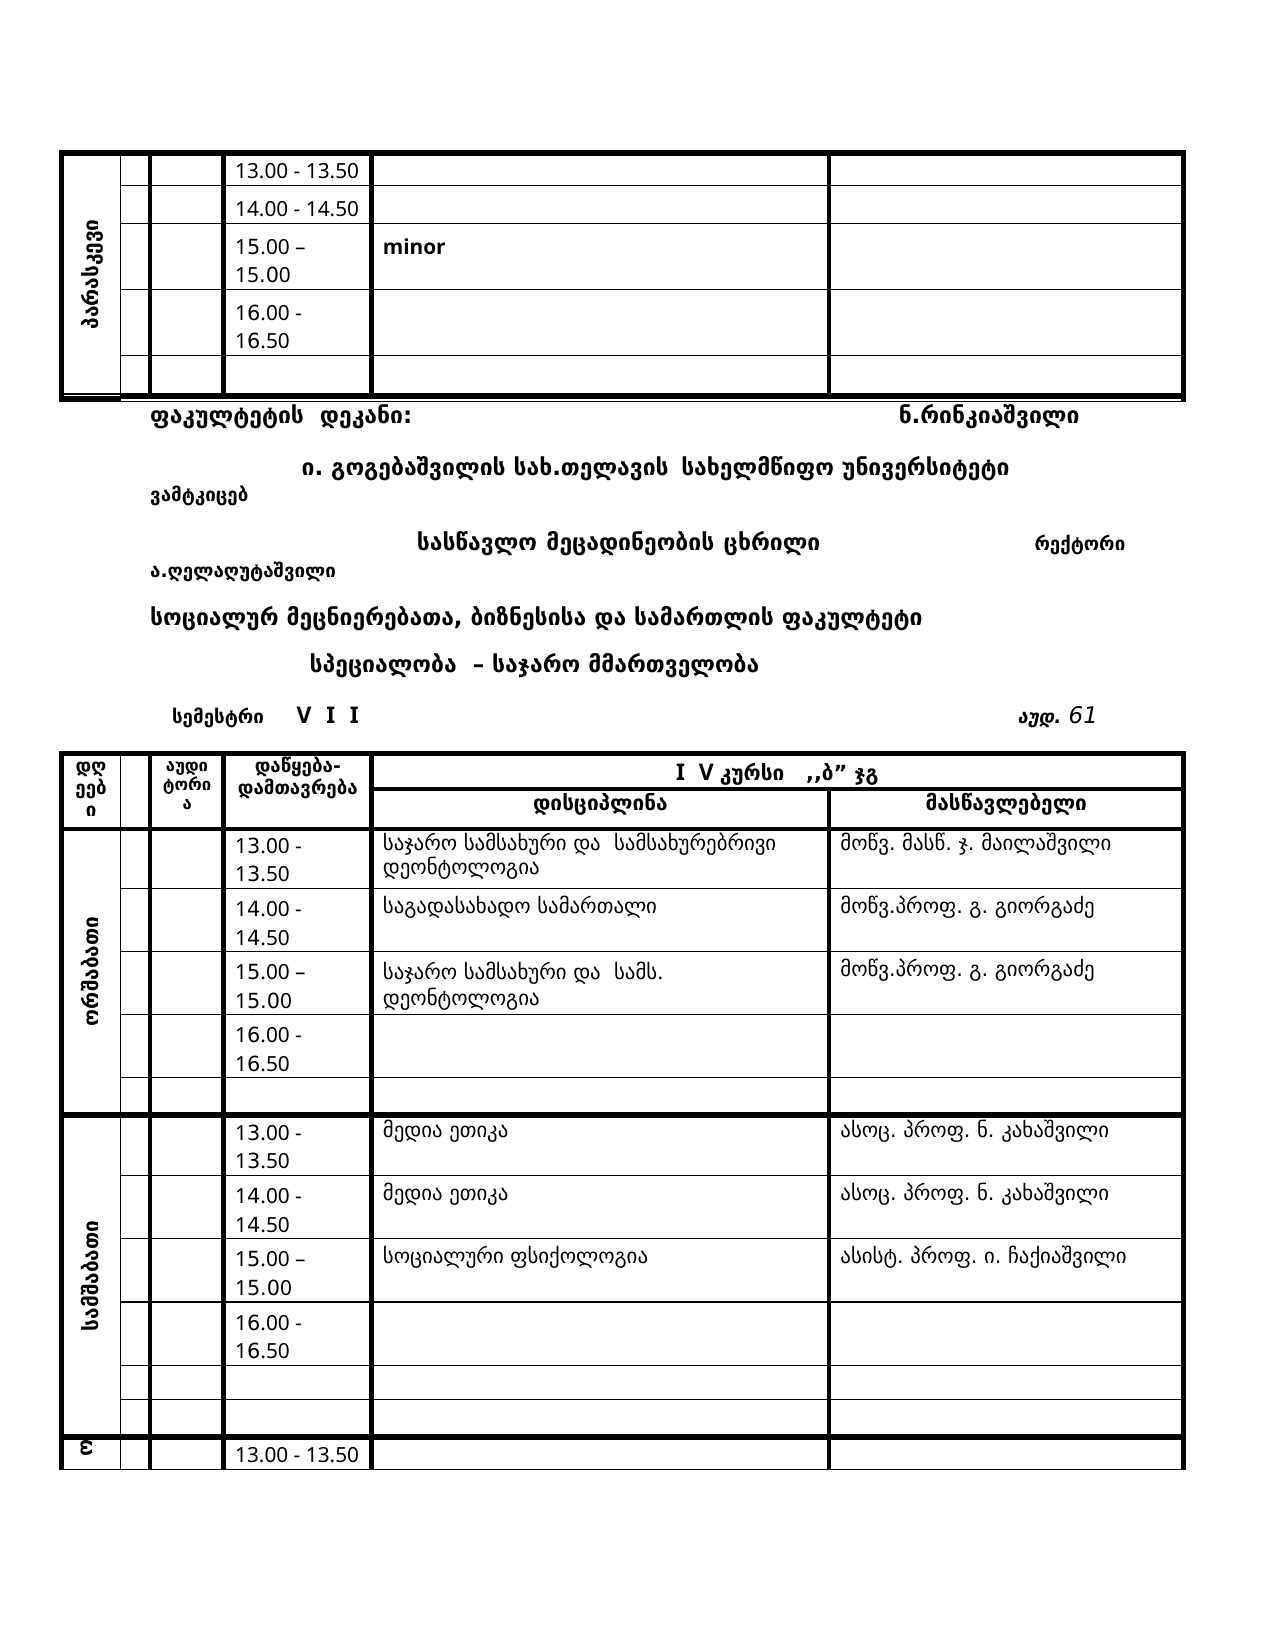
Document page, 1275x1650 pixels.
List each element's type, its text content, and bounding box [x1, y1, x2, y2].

table_cell [226, 1400, 369, 1434]
table_cell 16.00 - 16.50 [226, 1015, 369, 1077]
table_cell [226, 1366, 369, 1399]
table_cell [121, 1440, 148, 1468]
text ი. გოგებაშვილის სახ.თელავის სახელმწიფო უნივერსიტეტი ვამტკიცებ [150, 454, 1125, 505]
table_cell 13.00 - 13.50 [226, 1118, 369, 1175]
table_cell 15.00 – 15.00 [226, 224, 369, 289]
table_cell [831, 186, 1181, 222]
table_cell [374, 1078, 827, 1112]
table_cell [152, 1078, 221, 1112]
text სპეციალობა – საჯარო მმართველობა [150, 651, 1125, 678]
table_cell [152, 1303, 221, 1364]
table_cell [152, 1400, 221, 1434]
table_cell 14.00 - 14.50 [226, 1176, 369, 1238]
table_cell ასისტ. პროფ. ი. ჩაქიაშვილი [831, 1239, 1181, 1301]
table_cell [152, 1239, 221, 1301]
table_cell [121, 186, 148, 222]
table_cell 14.00 - 14.50 [226, 186, 369, 222]
table_cell ორშაბათი [64, 831, 120, 1112]
table_cell ასოც. პროფ. ნ. კახაშვილი [831, 1118, 1181, 1175]
table_cell პარასკევი [64, 156, 120, 393]
table_cell მოწვ.პროფ. გ. გიორგაძე [831, 952, 1181, 1014]
text სემესტრი V I I აუდ. 61 [150, 699, 1125, 730]
table_cell 13.00 - 13.50 [226, 1440, 369, 1468]
table_cell [121, 1400, 148, 1434]
table_cell [121, 1015, 148, 1077]
table_cell [831, 1303, 1181, 1364]
table_cell [121, 889, 148, 951]
table_cell [121, 356, 148, 393]
table_cell [374, 1440, 827, 1468]
table_cell [831, 290, 1181, 355]
table_cell ასოც. პროფ. ნ. კახაშვილი [831, 1176, 1181, 1238]
table_cell 14.00 - 14.50 [226, 889, 369, 951]
table_cell [121, 1176, 148, 1238]
table_cell [152, 186, 221, 222]
table_cell 15.00 – 15.00 [226, 1239, 369, 1301]
table_cell [121, 831, 148, 888]
text სასწავლო მეცადინეობის ცხრილი რექტორი ა.ღელაღუტაშვილი [150, 529, 1125, 583]
table_cell 16.00 - 16.50 [226, 1303, 369, 1364]
table_cell [152, 831, 221, 888]
table_cell [831, 1078, 1181, 1112]
table_cell [374, 290, 827, 355]
table_cell [121, 1078, 148, 1112]
table_cell [831, 156, 1181, 185]
table_cell [831, 1015, 1181, 1077]
table_cell [374, 186, 827, 222]
table_cell [226, 356, 369, 393]
table_cell [374, 156, 827, 185]
table_cell საჯარო სამსახური და სამსახურებრივი დეონტოლოგია [374, 831, 827, 888]
table_cell მოწვ. მასწ. ჯ. მაილაშვილი [831, 831, 1181, 888]
table_cell 16.00 - 16.50 [226, 290, 369, 355]
table_cell საგადასახადო სამართალი [374, 889, 827, 951]
table_cell [152, 889, 221, 951]
table_cell [121, 224, 148, 289]
table_cell [152, 356, 221, 393]
table_cell [152, 224, 221, 289]
table_cell მოწვ.პროფ. გ. გიორგაძე [831, 889, 1181, 951]
table_cell დისციპლინა [374, 791, 827, 826]
table_cell 15.00 – 15.00 [226, 952, 369, 1014]
table_cell [121, 1118, 148, 1175]
table_header I V კურსი ,,ბ” ჯგ [374, 756, 1181, 787]
table_cell [374, 356, 827, 393]
text ფაკულტეტის დეკანი: ნ.რინკიაშვილი [150, 402, 1125, 429]
table_cell [121, 156, 148, 185]
table_cell ოთხშაბათი [64, 1440, 120, 1468]
table_cell [152, 1440, 221, 1468]
table_cell მასწავლებელი [831, 791, 1181, 826]
text სოციალურ მეცნიერებათა, ბიზნესისა და სამართლის ფაკულტეტი [150, 604, 1125, 630]
table_cell [374, 1400, 827, 1434]
table_header დაწყება-დამთავრება [226, 756, 369, 826]
table_cell [831, 224, 1181, 289]
table_cell [152, 156, 221, 185]
table_cell minor [374, 224, 827, 289]
table_header დღეები [64, 756, 120, 826]
table_cell 13.00 - 13.50 [226, 831, 369, 888]
table_cell [152, 1118, 221, 1175]
table_cell 13.00 - 13.50 [226, 156, 369, 185]
table_cell [152, 290, 221, 355]
table_cell [374, 1366, 827, 1399]
table_cell [226, 1078, 369, 1112]
table_header აუდიტორია [152, 756, 221, 826]
table_cell [152, 952, 221, 1014]
table_cell [831, 1366, 1181, 1399]
table_cell საჯარო სამსახური და სამს. დეონტოლოგია [374, 952, 827, 1014]
table_cell [831, 356, 1181, 393]
table_cell [152, 1015, 221, 1077]
table_cell [121, 1366, 148, 1399]
table_cell [152, 1366, 221, 1399]
table_cell მედია ეთიკა [374, 1118, 827, 1175]
table_cell [831, 1400, 1181, 1434]
table_cell მედია ეთიკა [374, 1176, 827, 1238]
table_cell [831, 1440, 1181, 1468]
table_cell სამშაბათი [64, 1118, 120, 1434]
table_cell [121, 290, 148, 355]
table_cell [121, 952, 148, 1014]
table_cell [152, 1176, 221, 1238]
table_cell სოციალური ფსიქოლოგია [374, 1239, 827, 1301]
table_cell [374, 1015, 827, 1077]
table_cell [121, 1303, 148, 1364]
table_cell [374, 1303, 827, 1364]
table_header [121, 756, 148, 826]
table_cell [121, 1239, 148, 1301]
